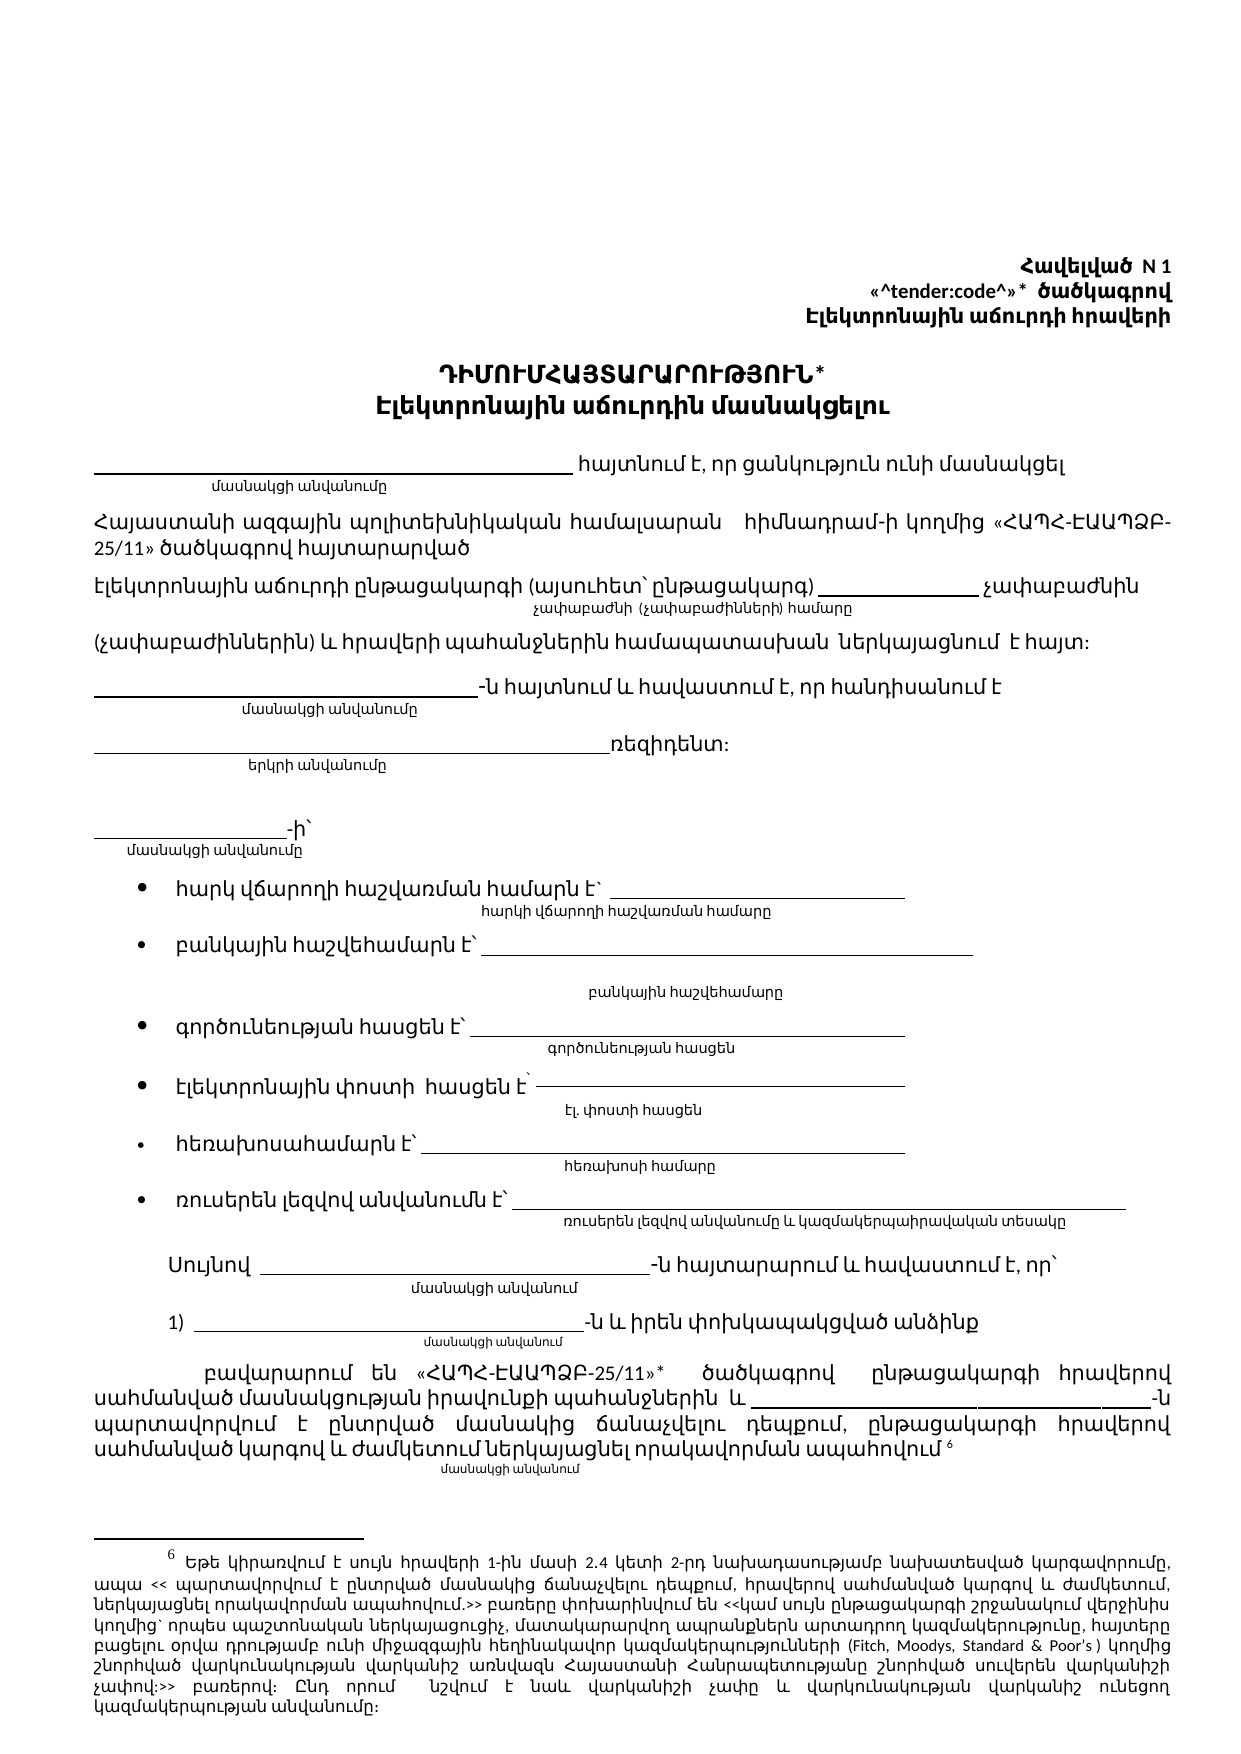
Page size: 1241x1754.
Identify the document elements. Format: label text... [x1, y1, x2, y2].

text մասնակցի անվանում [94, 1462, 1171, 1487]
text ԴԻՄՈՒՄՀԱՅՏԱՐԱՐՈՒԹՅՈՒՆ* [94, 360, 1171, 390]
text երկրի անվանումը [94, 756, 1171, 787]
text չափաբաժնի (չափաբաժինների) համարը [94, 599, 1171, 629]
text -ի՝ [94, 816, 1171, 841]
text հայտնում է, որ ցանկություն ունի մասնակցել [94, 451, 1171, 477]
text մասնակցի անվանում [94, 1279, 1171, 1309]
text մասնակցի անվանումը [94, 477, 1171, 507]
list ռուսերեն լեզվով անվանումն է՝ [138, 1187, 1171, 1213]
text Հավելված N 1 [94, 253, 1171, 278]
text հարկի վճարողի հաշվառման համարը [94, 902, 1171, 933]
text մասնակցի անվանում [94, 1335, 1171, 1360]
text 1) -ն և իրեն փոխկապակցված անձինք [94, 1309, 1171, 1335]
list հեռախոսահամարն է՝ [138, 1131, 1171, 1157]
text ռուսերեն լեզվով անվանումը և կազմակերպաիրավական տեսակը [94, 1213, 1171, 1243]
text գործունեության հասցեն [94, 1040, 1171, 1070]
text բավարարում են «ՀԱՊՀ-ԷԱԱՊՁԲ-25/11»* ծածկագրով ընթացակարգի հրավերով սահմանված մասնակցության իրավունքի պահանջներին և -ն պարտավորվում է ընտրված մասնակից ճանաչվելու դեպքում, ընթացակարգի հրավերով սահմանված կարգով և ժամկետում ներկայացնել որակավորման ապահովում [94, 1360, 1171, 1462]
list հարկ վճարողի հաշվառման համարն է` [138, 872, 1171, 902]
text «^tender:code^»* ծածկագրով [94, 278, 1171, 304]
text մասնակցի անվանումը [94, 841, 1171, 872]
text էլ. փոստի հասցեն [94, 1101, 1171, 1131]
list գործունեության հասցեն է՝ [138, 1014, 1171, 1040]
list բանկային հաշվեհամարն է՝ [138, 933, 1171, 983]
text բանկային հաշվեհամարը [94, 983, 1171, 1014]
text ռեզիդենտ: [94, 731, 1171, 756]
text -ն հայտնում և հավաստում է, որ հանդիսանում է [94, 670, 1171, 701]
list էլեկտրոնային փոստի հասցեն է՝ [138, 1070, 1171, 1101]
text Հայաստանի ազգային պոլիտեխնիկական համալսարան հիմնադրամ-ի կողմից «ՀԱՊՀ-ԷԱԱՊՁԲ-25/11» ծածկագրով հայտարարված [94, 507, 1171, 561]
text Սույնով -ն հայտարարում և հավաստում է, որ՝ [94, 1248, 1171, 1279]
subtitle Էլեկտրոնային աճուրդին մասնակցելու [94, 390, 1171, 421]
text մասնակցի անվանումը [94, 701, 1171, 731]
text հեռախոսի համարը [462, 1157, 1171, 1187]
text Էլեկտրոնային աճուրդի հրավերի [94, 304, 1171, 329]
text էլեկտրոնային աճուրդի ընթացակարգի (այսուհետ՝ ընթացակարգ) չափաբաժնին [94, 573, 1171, 599]
text (չափաբաժիններին) և հրավերի պահանջներին համապատասխան ներկայացնում է հայտ: [94, 629, 1171, 655]
